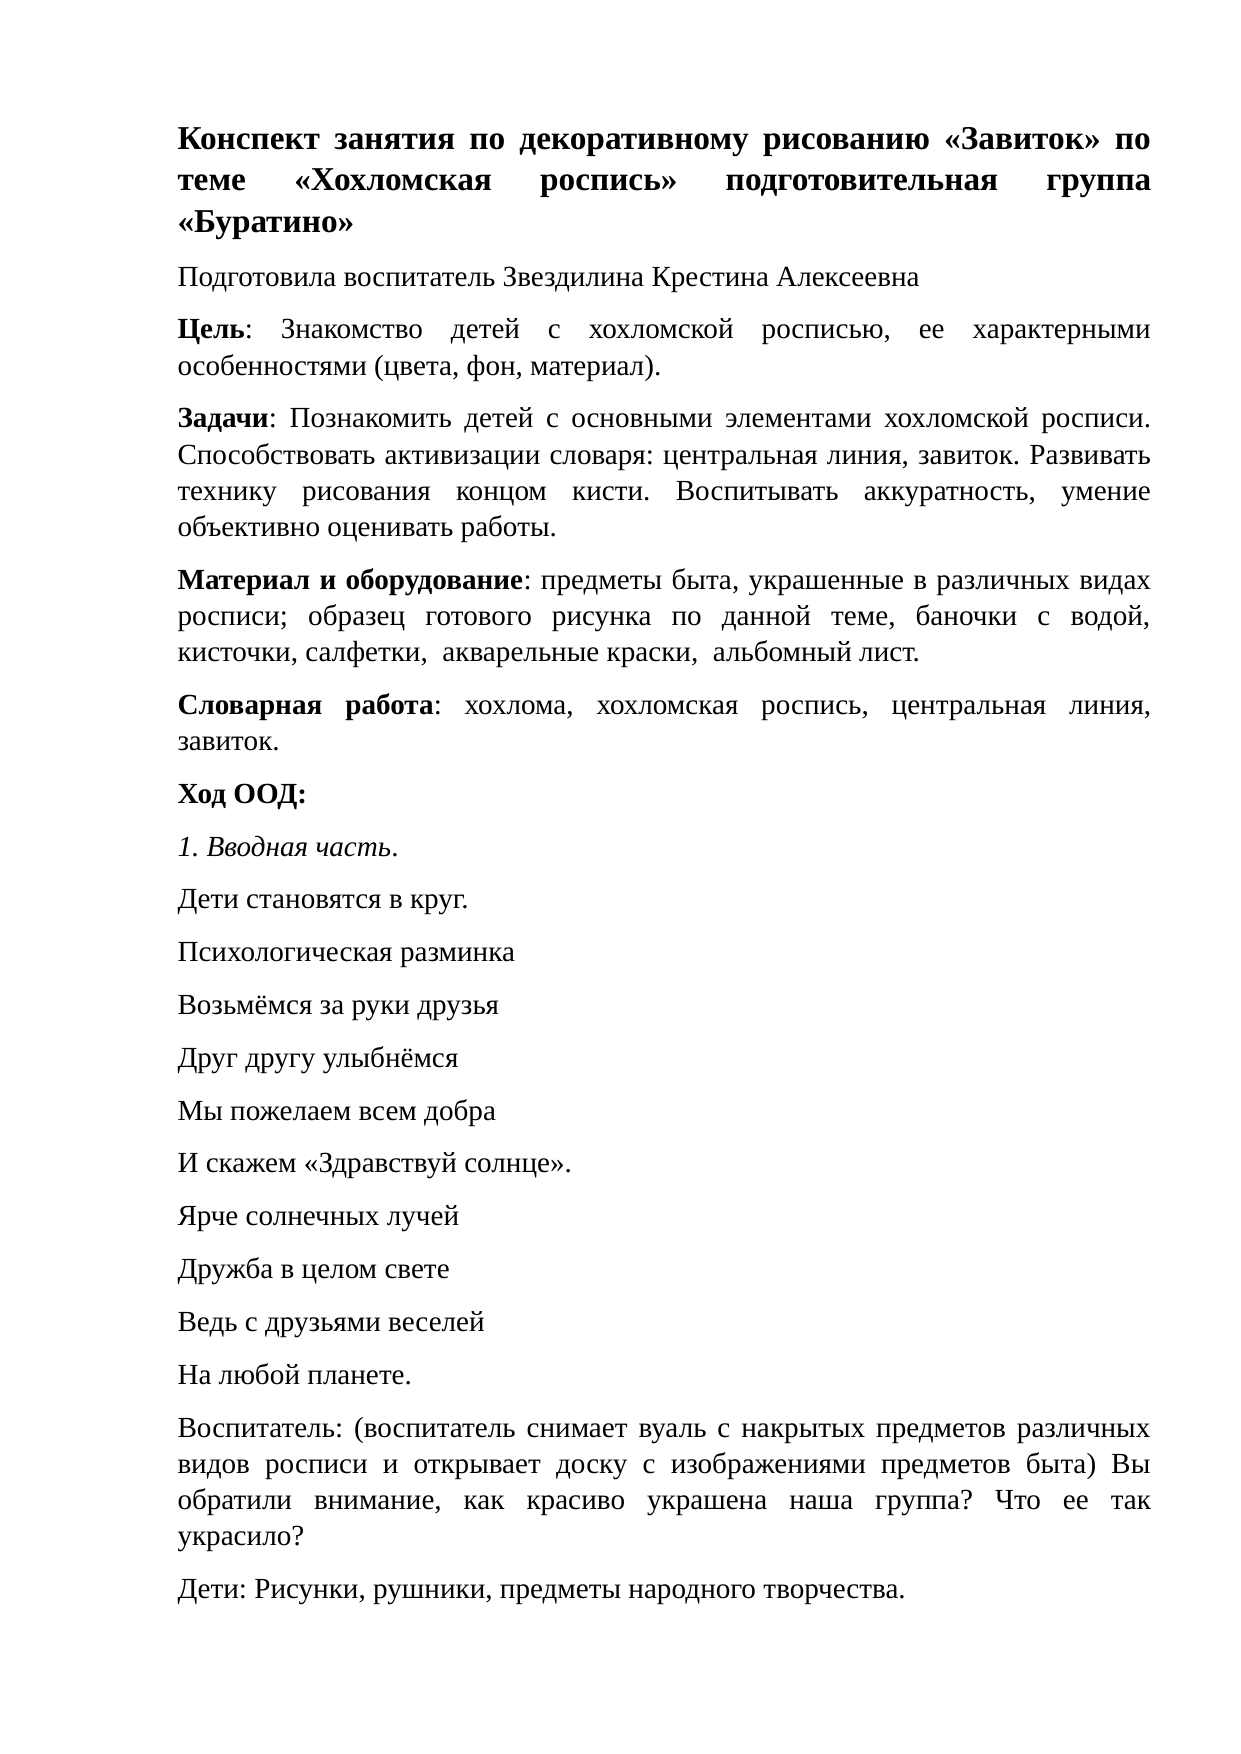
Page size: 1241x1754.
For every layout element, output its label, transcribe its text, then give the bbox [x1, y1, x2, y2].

text Дружба в целом свете [177, 1251, 1152, 1285]
text Мы пожелаем всем добра [177, 1093, 1152, 1126]
text Ведь с друзьями веселей [177, 1304, 1152, 1338]
text Задачи: Познакомить детей с основными элементами хохломской росписи. Способствовать активизации словаря: центральная линия, завиток. Развивать технику рисования концом кисти. Воспитывать аккуратность, умение объективно оценивать работы. [177, 401, 1152, 543]
text И скажем «Здравствуй солнце». [177, 1146, 1152, 1179]
text Возьмёмся за руки друзья [177, 987, 1152, 1021]
text Друг другу улыбнёмся [177, 1040, 1152, 1073]
text Материал и оборудование: предметы быта, украшенные в различных видах росписи; образец готового рисунка по данной теме, баночки с водой, кисточки, салфетки, акварельные краски, альбомный лист. [177, 562, 1152, 668]
text Воспитатель: (воспитатель снимает вуаль с накрытых предметов различных видов росписи и открывает доску с изображениями предметов быта) Вы обратили внимание, как красиво украшена наша группа? Что ее так украсило? [177, 1410, 1152, 1552]
text Дети становятся в круг. [177, 882, 1152, 915]
text Конспект занятия по декоративному рисованию «Завиток» по теме «Хохломская роспись» подготовительная группа «Буратино» [177, 118, 1152, 239]
text Ярче солнечных лучей [177, 1198, 1152, 1232]
text Дети: Рисунки, рушники, предметы народного творчества. [177, 1571, 1152, 1604]
text Словарная работа: хохлома, хохломская роспись, центральная линия, завиток. [177, 687, 1152, 757]
text Подготовила воспитатель Звездилина Крестина Алексеевна [177, 259, 1152, 292]
text Цель: Знакомство детей с хохломской росписью, ее характерными особенностями (цвета, фон, материал). [177, 312, 1152, 381]
text 1. Вводная часть. [177, 829, 1152, 862]
text Психологическая разминка [177, 934, 1152, 968]
text Ход ООД: [177, 776, 1152, 809]
text На любой планете. [177, 1357, 1152, 1390]
